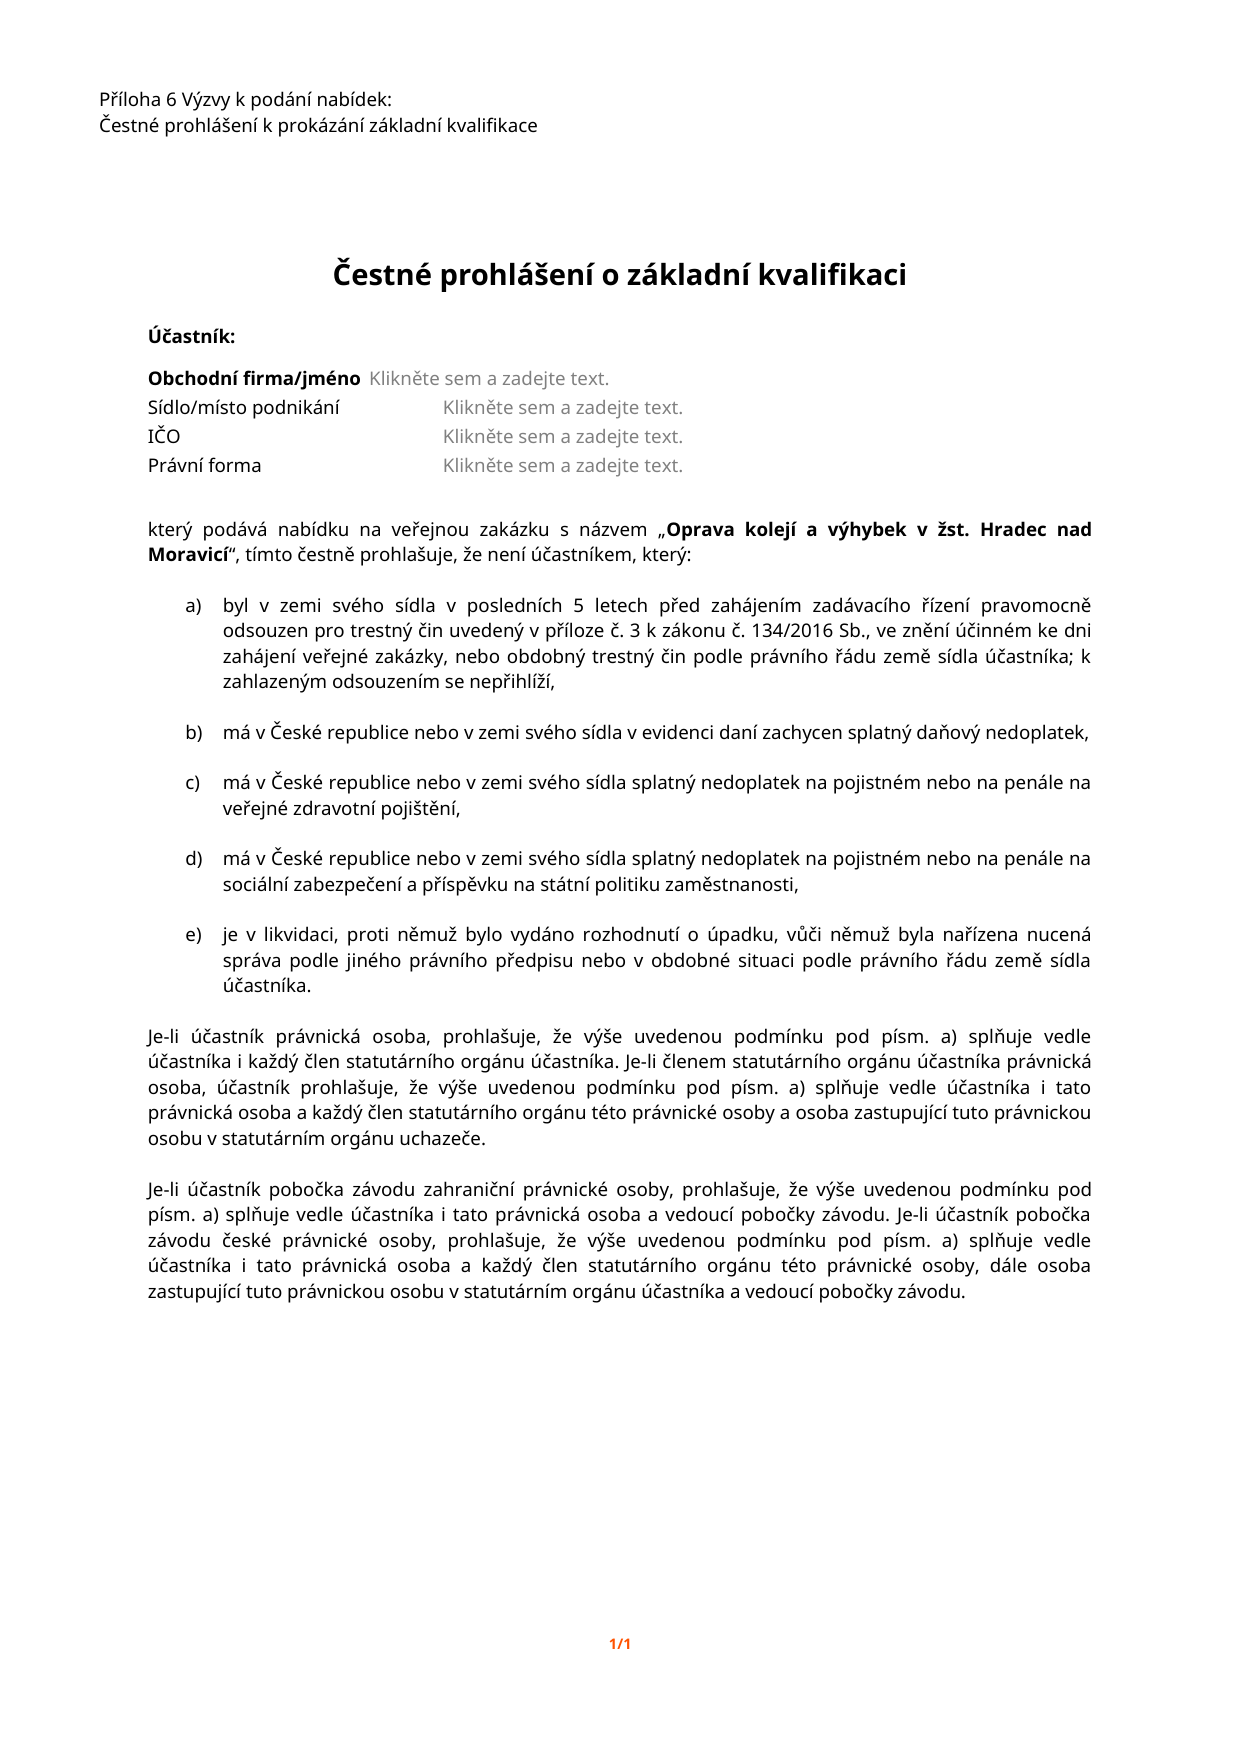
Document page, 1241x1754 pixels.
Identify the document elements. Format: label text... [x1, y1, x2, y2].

text který podává nabídku na veřejnou zakázku s názvem „Oprava kolejí a výhybek v žst. Hradec nad Moravicí“, tímto čestně prohlašuje, že není účastníkem, který: [148, 516, 1093, 567]
list má v České republice nebo v zemi svého sídla splatný nedoplatek na pojistném nebo na penále na veřejné zdravotní pojištění, [185, 769, 1093, 821]
list má v České republice nebo v zemi svého sídla splatný nedoplatek na pojistném nebo na penále na sociální zabezpečení a příspěvku na státní politiku zaměstnanosti, [185, 846, 1093, 897]
list byl v zemi svého sídla v posledních 5 letech před zahájením zadávacího řízení pravomocně odsouzen pro trestný čin uvedený v příloze č. 3 k zákonu č. 134/2016 Sb., ve znění účinném ke dni zahájení veřejné zakázky, nebo obdobný trestný čin podle právního řádu země sídla účastníka; k zahlazeným odsouzením se nepřihlíží, [185, 592, 1093, 694]
text Právní forma [148, 449, 1093, 478]
text Obchodní firma/jméno [148, 362, 1093, 391]
text IČO [148, 420, 1093, 449]
text Účastník: [148, 318, 1093, 349]
text Je-li účastník pobočka závodu zahraniční právnické osoby, prohlašuje, že výše uvedenou podmínku pod písm. a) splňuje vedle účastníka i tato právnická osoba a vedoucí pobočky závodu. Je-li účastník pobočka závodu české právnické osoby, prohlašuje, že výše uvedenou podmínku pod písm. a) splňuje vedle účastníka i tato právnická osoba a každý člen statutárního orgánu této právnické osoby, dále osoba zastupující tuto právnickou osobu v statutárním orgánu účastníka a vedoucí pobočky závodu. [148, 1176, 1093, 1304]
text Sídlo/místo podnikání [148, 391, 1093, 420]
list je v likvidaci, proti němuž bylo vydáno rozhodnutí o úpadku, vůči němuž byla nařízena nucená správa podle jiného právního předpisu nebo v obdobné situaci podle právního řádu země sídla účastníka. [185, 922, 1093, 998]
list má v České republice nebo v zemi svého sídla v evidenci daní zachycen splatný daňový nedoplatek, [185, 719, 1093, 744]
text Je-li účastník právnická osoba, prohlašuje, že výše uvedenou podmínku pod písm. a) splňuje vedle účastníka i každý člen statutárního orgánu účastníka. Je-li členem statutárního orgánu účastníka právnická osoba, účastník prohlašuje, že výše uvedenou podmínku pod písm. a) splňuje vedle účastníka i tato právnická osoba a každý člen statutárního orgánu této právnické osoby a osoba zastupující tuto právnickou osobu v statutárním orgánu uchazeče. [148, 1023, 1093, 1151]
title Čestné prohlášení o základní kvalifikaci [148, 254, 1093, 293]
